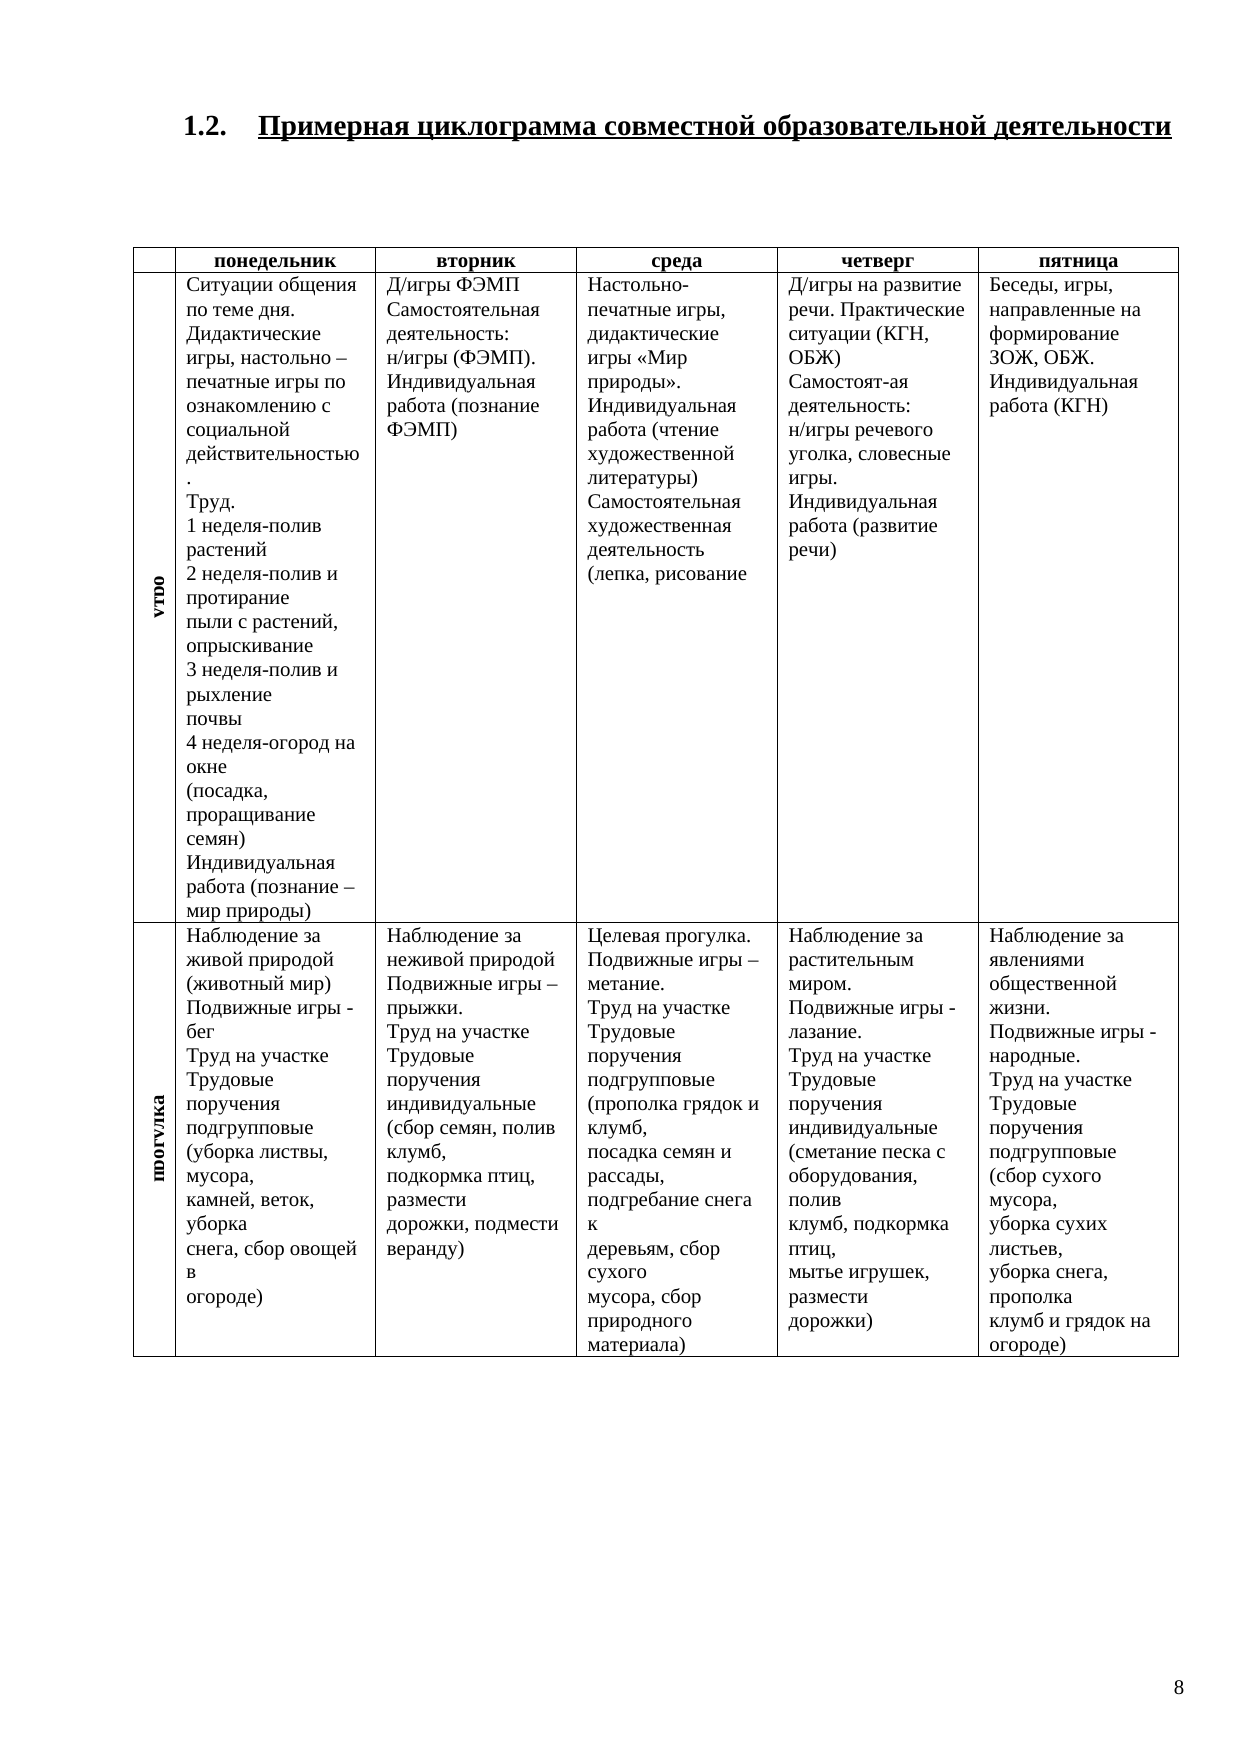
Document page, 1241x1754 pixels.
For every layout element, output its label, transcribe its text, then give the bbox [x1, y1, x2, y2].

list Примерная циклограмма совместной образовательной деятельности [171, 108, 1184, 142]
table_header вторник [376, 248, 576, 272]
table_header понедельник [176, 248, 375, 272]
table_cell Наблюдение за растительным миром. Подвижные игры - лазание. Труд на участке Трудовые поручения индивидуальные (сметание песка с оборудования, полив клумб, подкормка птиц, мытье игрушек, размести дорожки) [778, 923, 978, 1356]
table_cell Наблюдение за живой природой (животный мир) Подвижные игры - бег Труд на участке Трудовые поручения подгрупповые (уборка листвы, мусора, камней, веток, уборка снега, сбор овощей в огороде) [176, 923, 375, 1356]
table_cell Наблюдение за явлениями общественной жизни. Подвижные игры - народные. Труд на участке Трудовые поручения подгрупповые (сбор сухого мусора, уборка сухих листьев, уборка снега, прополка клумб и грядок на огороде) [979, 923, 1178, 1356]
table_cell утро [134, 273, 175, 922]
table_cell Д/игры на развитие речи. Практические ситуации (КГН, ОБЖ) Самостоят-ая деятельность: н/игры речевого уголка, словесные игры. Индивидуальная работа (развитие речи) [778, 273, 978, 922]
table_header пятница [979, 248, 1178, 272]
table_cell Ситуации общения по теме дня. Дидактические игры, настольно – печатные игры по ознакомлению с социальной действительностью. Труд. 1 неделя-полив растений 2 неделя-полив и протирание пыли с растений, опрыскивание 3 неделя-полив и рыхление почвы 4 неделя-огород на окне (посадка, проращивание семян) Индивидуальная работа (познание – мир природы) [176, 273, 375, 922]
table_cell прогулка [134, 923, 175, 1356]
table_header четверг [778, 248, 978, 272]
table_cell Д/игры ФЭМП Самостоятельная деятельность: н/игры (ФЭМП). Индивидуальная работа (познание ФЭМП) [376, 273, 576, 922]
table_cell Беседы, игры, направленные на формирование ЗОЖ, ОБЖ. Индивидуальная работа (КГН) [979, 273, 1178, 922]
table_cell Наблюдение за неживой природой Подвижные игры – прыжки. Труд на участке Трудовые поручения индивидуальные (сбор семян, полив клумб, подкормка птиц, размести дорожки, подмести веранду) [376, 923, 576, 1356]
table_header среда [577, 248, 777, 272]
table_cell Настольно- печатные игры, дидактические игры «Мир природы». Индивидуальная работа (чтение художественной литературы) Самостоятельная художественная деятельность (лепка, рисование [577, 273, 777, 922]
table_header [134, 248, 175, 272]
table_cell Целевая прогулка. Подвижные игры – метание. Труд на участке Трудовые поручения подгрупповые (прополка грядок и клумб, посадка семян и рассады, подгребание снега к деревьям, сбор сухого мусора, сбор природного материала) [577, 923, 777, 1356]
